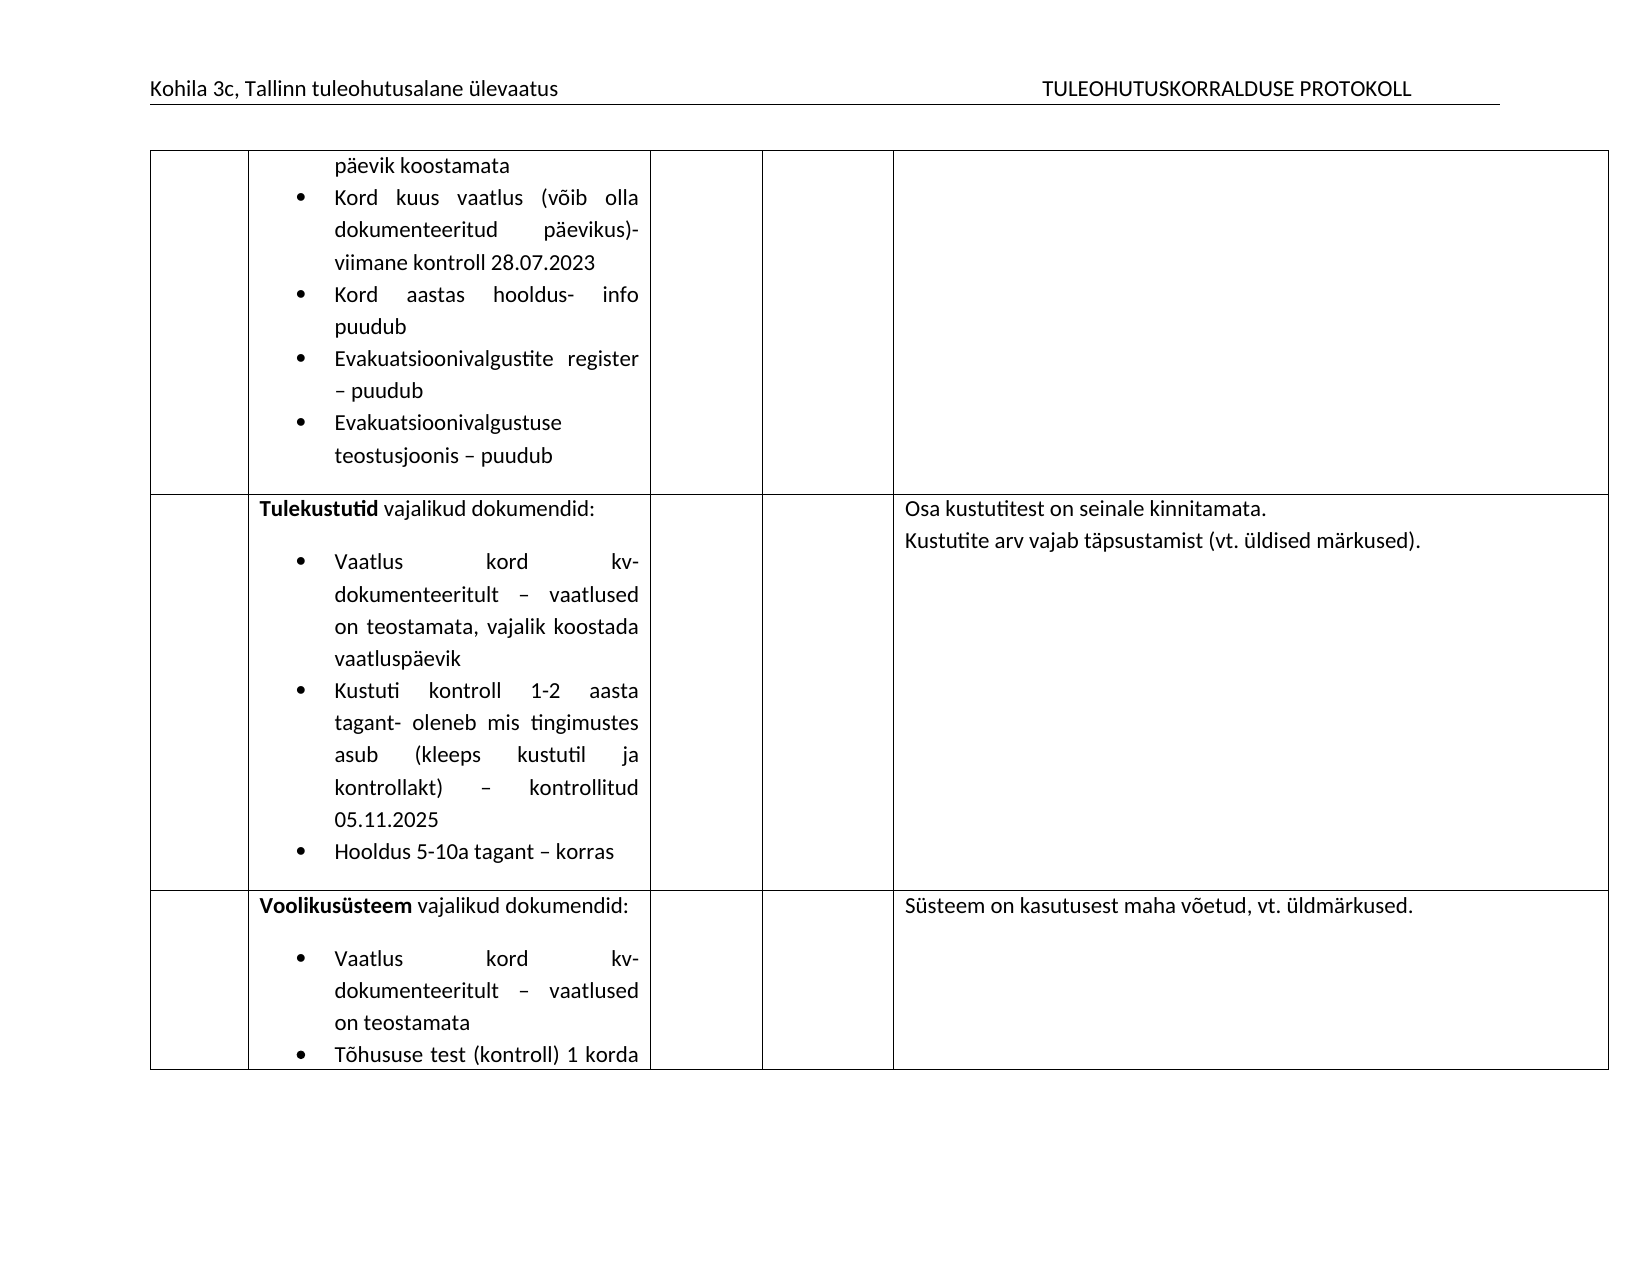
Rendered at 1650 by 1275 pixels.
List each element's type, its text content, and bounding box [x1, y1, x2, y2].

table_cell [651, 891, 762, 1068]
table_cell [249, 151, 650, 493]
table_cell [151, 495, 248, 890]
table_cell [763, 891, 893, 1068]
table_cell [894, 891, 1608, 1068]
table_cell [763, 151, 893, 493]
table_cell Tulekustutid vajalikud dokumendid: Vaatlus kord kv- dokumenteeritult – vaatlused on teostamata, vajalik koostada vaatluspäevik Kustuti kontroll 1-2 aasta tagant- oleneb mis tingimustes asub (kleeps kustutil ja kontrollakt) – kontrollitud 05.11.2025 Hooldus 5-10a tagant – korras [249, 495, 650, 890]
table_cell [651, 151, 762, 493]
table_cell [651, 495, 762, 890]
table_cell Osa kustutitest on seinale kinnitamata. Kustutite arv vajab täpsustamist (vt. üldised märkused). [894, 495, 1608, 890]
table_cell [151, 151, 248, 493]
table_cell [151, 891, 248, 1068]
table_cell [763, 495, 893, 890]
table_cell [249, 891, 650, 1068]
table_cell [894, 151, 1608, 493]
